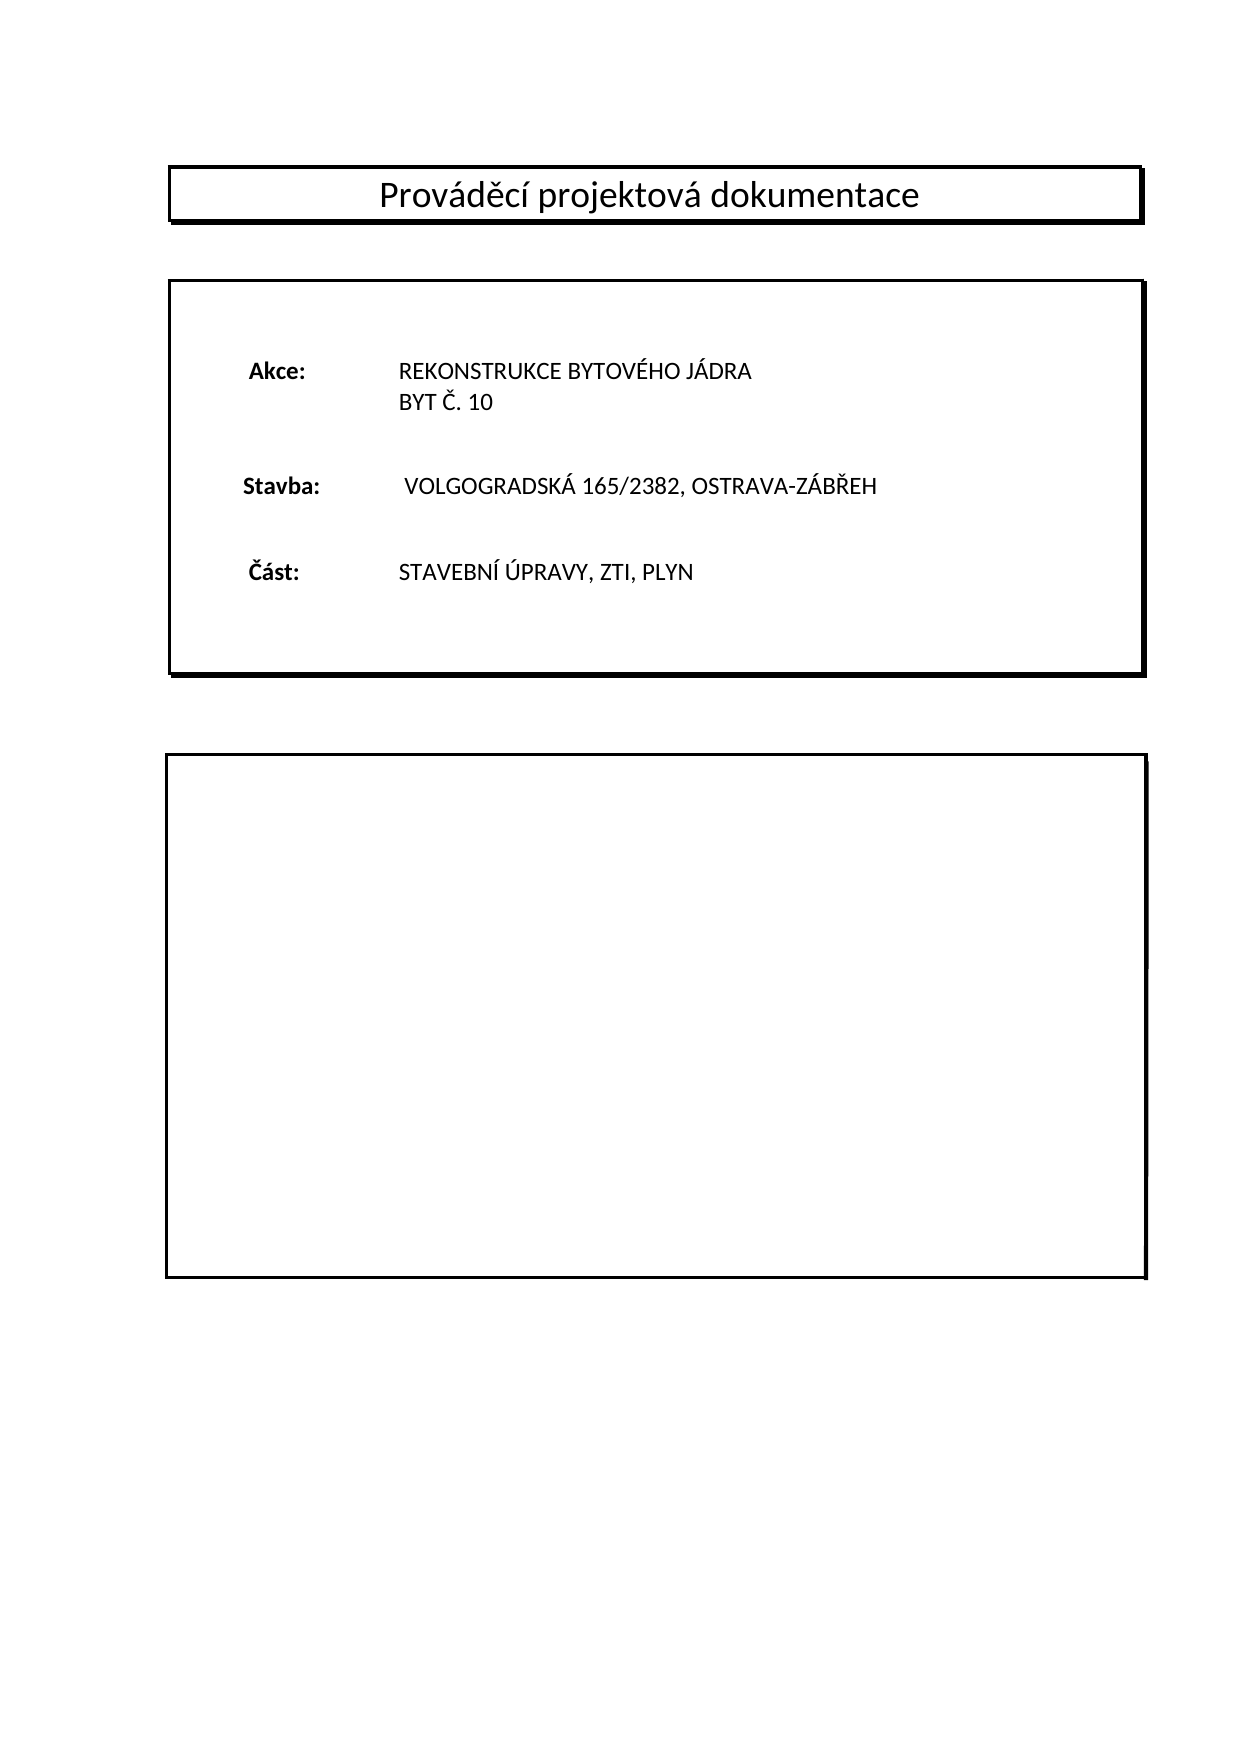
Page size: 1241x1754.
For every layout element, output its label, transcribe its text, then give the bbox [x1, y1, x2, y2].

text Prováděcí projektová dokumentace [171, 169, 1139, 219]
text BYT Č. 10 [177, 386, 1122, 417]
text Akce: REKONSTRUKCE BYTOVÉHO JÁDRA [177, 356, 1122, 386]
text Část: STAVEBNÍ ÚPRAVY, ZTI, PLYN [171, 551, 1141, 587]
text Stavba: VOLGOGRADSKÁ 165/2382, OSTRAVA-ZÁBŘEH [171, 465, 1141, 501]
